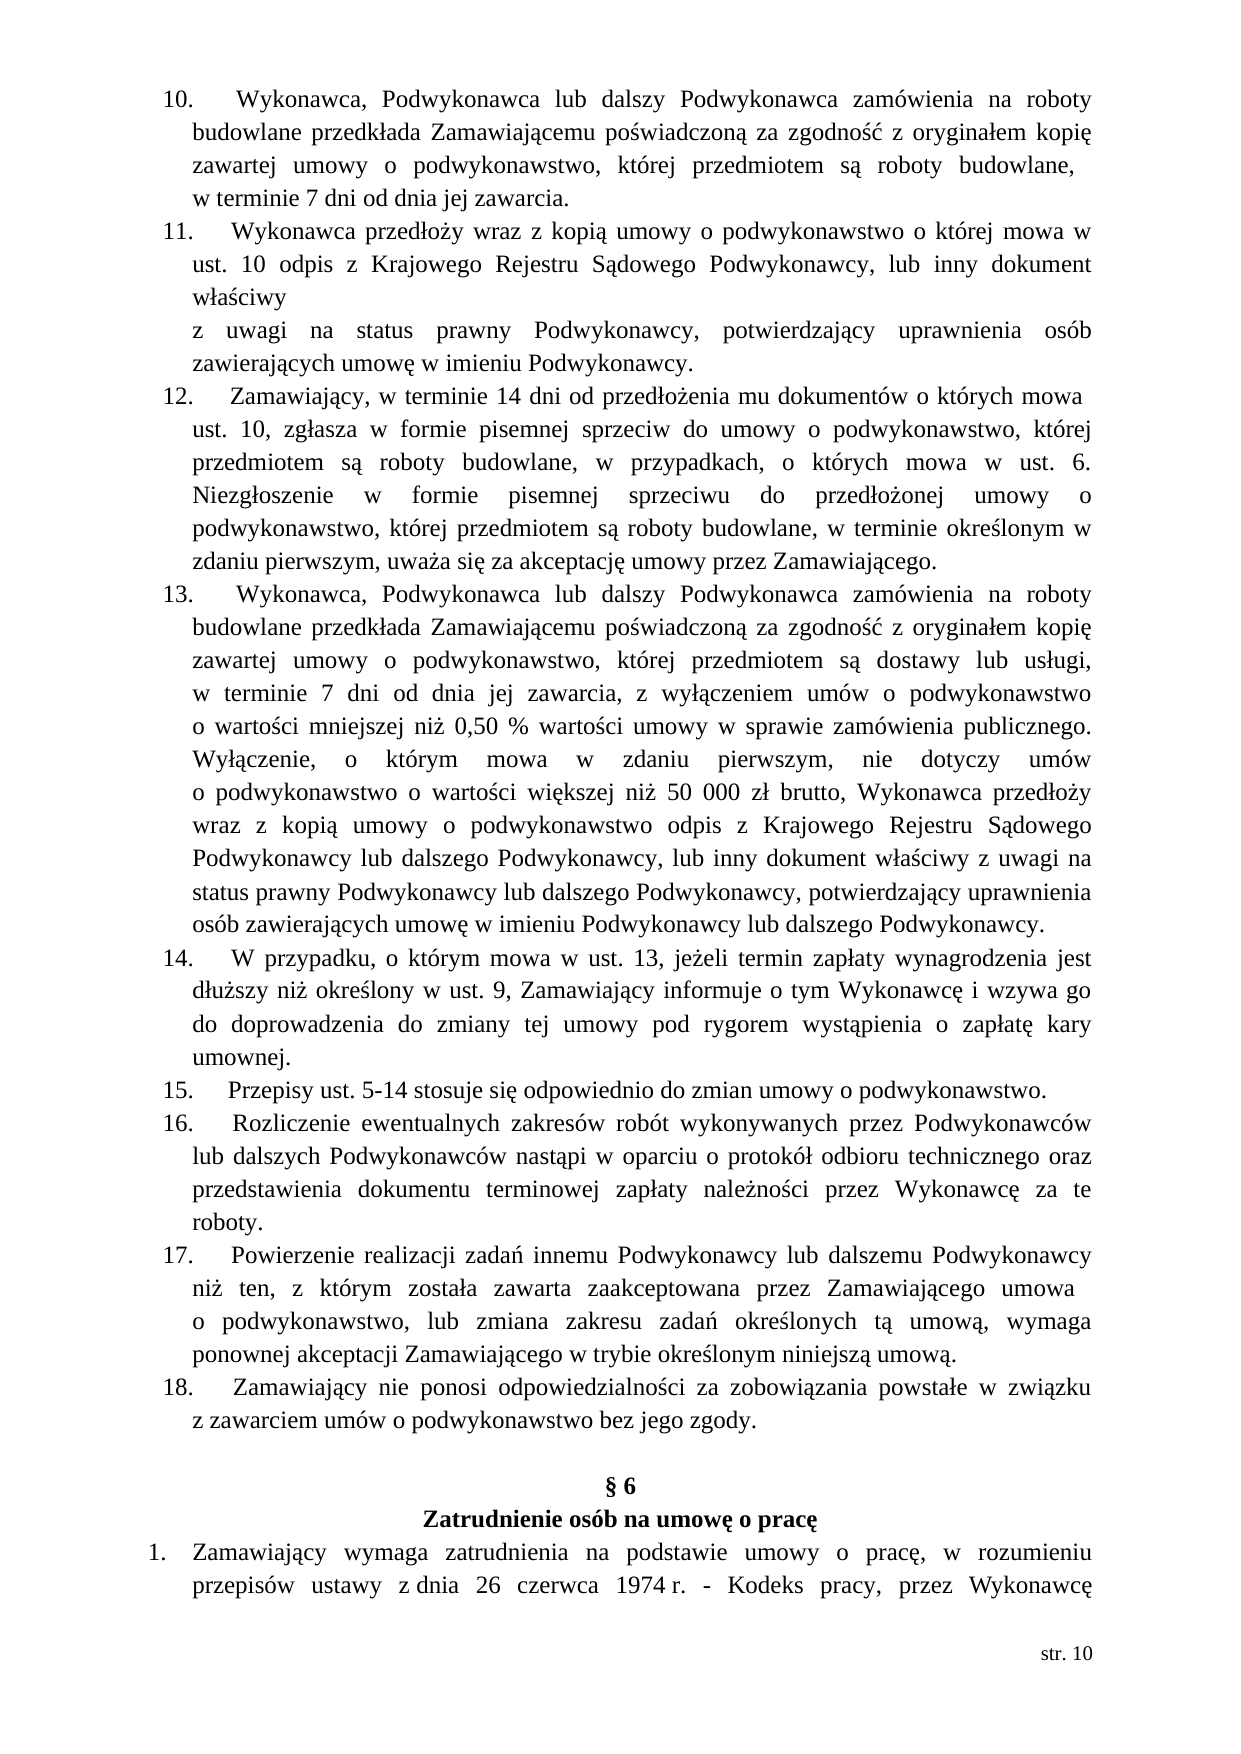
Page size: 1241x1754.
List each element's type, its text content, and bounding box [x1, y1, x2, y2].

list Zamawiający, w terminie 14 dni od przedłożenia mu dokumentów o których mowa ust. 10, zgłasza w formie pisemnej sprzeciw do umowy o podwykonawstwo, której przedmiotem są roboty budowlane, w przypadkach, o których mowa w ust. 6. Niezgłoszenie w formie pisemnej sprzeciwu do przedłożonej umowy o podwykonawstwo, której przedmiotem są roboty budowlane, w terminie określonym w zdaniu pierwszym, uważa się za akceptację umowy przez Zamawiającego. [162, 381, 1092, 575]
list Wykonawca, Podwykonawca lub dalszy Podwykonawca zamówienia na roboty budowlane przedkłada Zamawiającemu poświadczoną za zgodność z oryginałem kopię zawartej umowy o podwykonawstwo, której przedmiotem są dostawy lub usługi, w terminie 7 dni od dnia jej zawarcia, z wyłączeniem umów o podwykonawstwo o wartości mniejszej niż 0,50 % wartości umowy w sprawie zamówienia publicznego. Wyłączenie, o którym mowa w zdaniu pierwszym, nie dotyczy umów o podwykonawstwo o wartości większej niż 50 000 zł brutto, Wykonawca przedłoży wraz z kopią umowy o podwykonawstwo odpis z Krajowego Rejestru Sądowego Podwykonawcy lub dalszego Podwykonawcy, lub inny dokument właściwy z uwagi na status prawny Podwykonawcy lub dalszego Podwykonawcy, potwierdzający uprawnienia osób zawierających umowę w imieniu Podwykonawcy lub dalszego Podwykonawcy. [162, 579, 1092, 938]
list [148, 1537, 1092, 1599]
text Zatrudnienie osób na umowę o pracę [148, 1504, 1092, 1533]
list Przepisy ust. 5-14 stosuje się odpowiednio do zmian umowy o podwykonawstwo. [162, 1075, 1092, 1103]
list Powierzenie realizacji zadań innemu Podwykonawcy lub dalszemu Podwykonawcy niż ten, z którym została zawarta zaakceptowana przez Zamawiającego umowa o podwykonawstwo, lub zmiana zakresu zadań określonych tą umową, wymaga ponownej akceptacji Zamawiającego w trybie określonym niniejszą umową. [162, 1240, 1092, 1368]
list Zamawiający nie ponosi odpowiedzialności za zobowiązania powstałe w związku z zawarciem umów o podwykonawstwo bez jego zgody. [162, 1372, 1092, 1434]
list Rozliczenie ewentualnych zakresów robót wykonywanych przez Podwykonawców lub dalszych Podwykonawców nastąpi w oparciu o protokół odbioru technicznego oraz przedstawienia dokumentu terminowej zapłaty należności przez Wykonawcę za te roboty. [162, 1108, 1092, 1236]
list W przypadku, o którym mowa w ust. 13, jeżeli termin zapłaty wynagrodzenia jest dłuższy niż określony w ust. 9, Zamawiający informuje o tym Wykonawcę i wzywa go do doprowadzenia do zmiany tej umowy pod rygorem wystąpienia o zapłatę kary umownej. [162, 943, 1092, 1070]
text § 6 [148, 1471, 1092, 1500]
list Wykonawca przedłoży wraz z kopią umowy o podwykonawstwo o której mowa w ust. 10 odpis z Krajowego Rejestru Sądowego Podwykonawcy, lub inny dokument właściwy z uwagi na status prawny Podwykonawcy, potwierdzający uprawnienia osób zawierających umowę w imieniu Podwykonawcy. [162, 216, 1092, 377]
list Wykonawca, Podwykonawca lub dalszy Podwykonawca zamówienia na roboty budowlane przedkłada Zamawiającemu poświadczoną za zgodność z oryginałem kopię zawartej umowy o podwykonawstwo, której przedmiotem są roboty budowlane, w terminie 7 dni od dnia jej zawarcia. [162, 84, 1092, 212]
